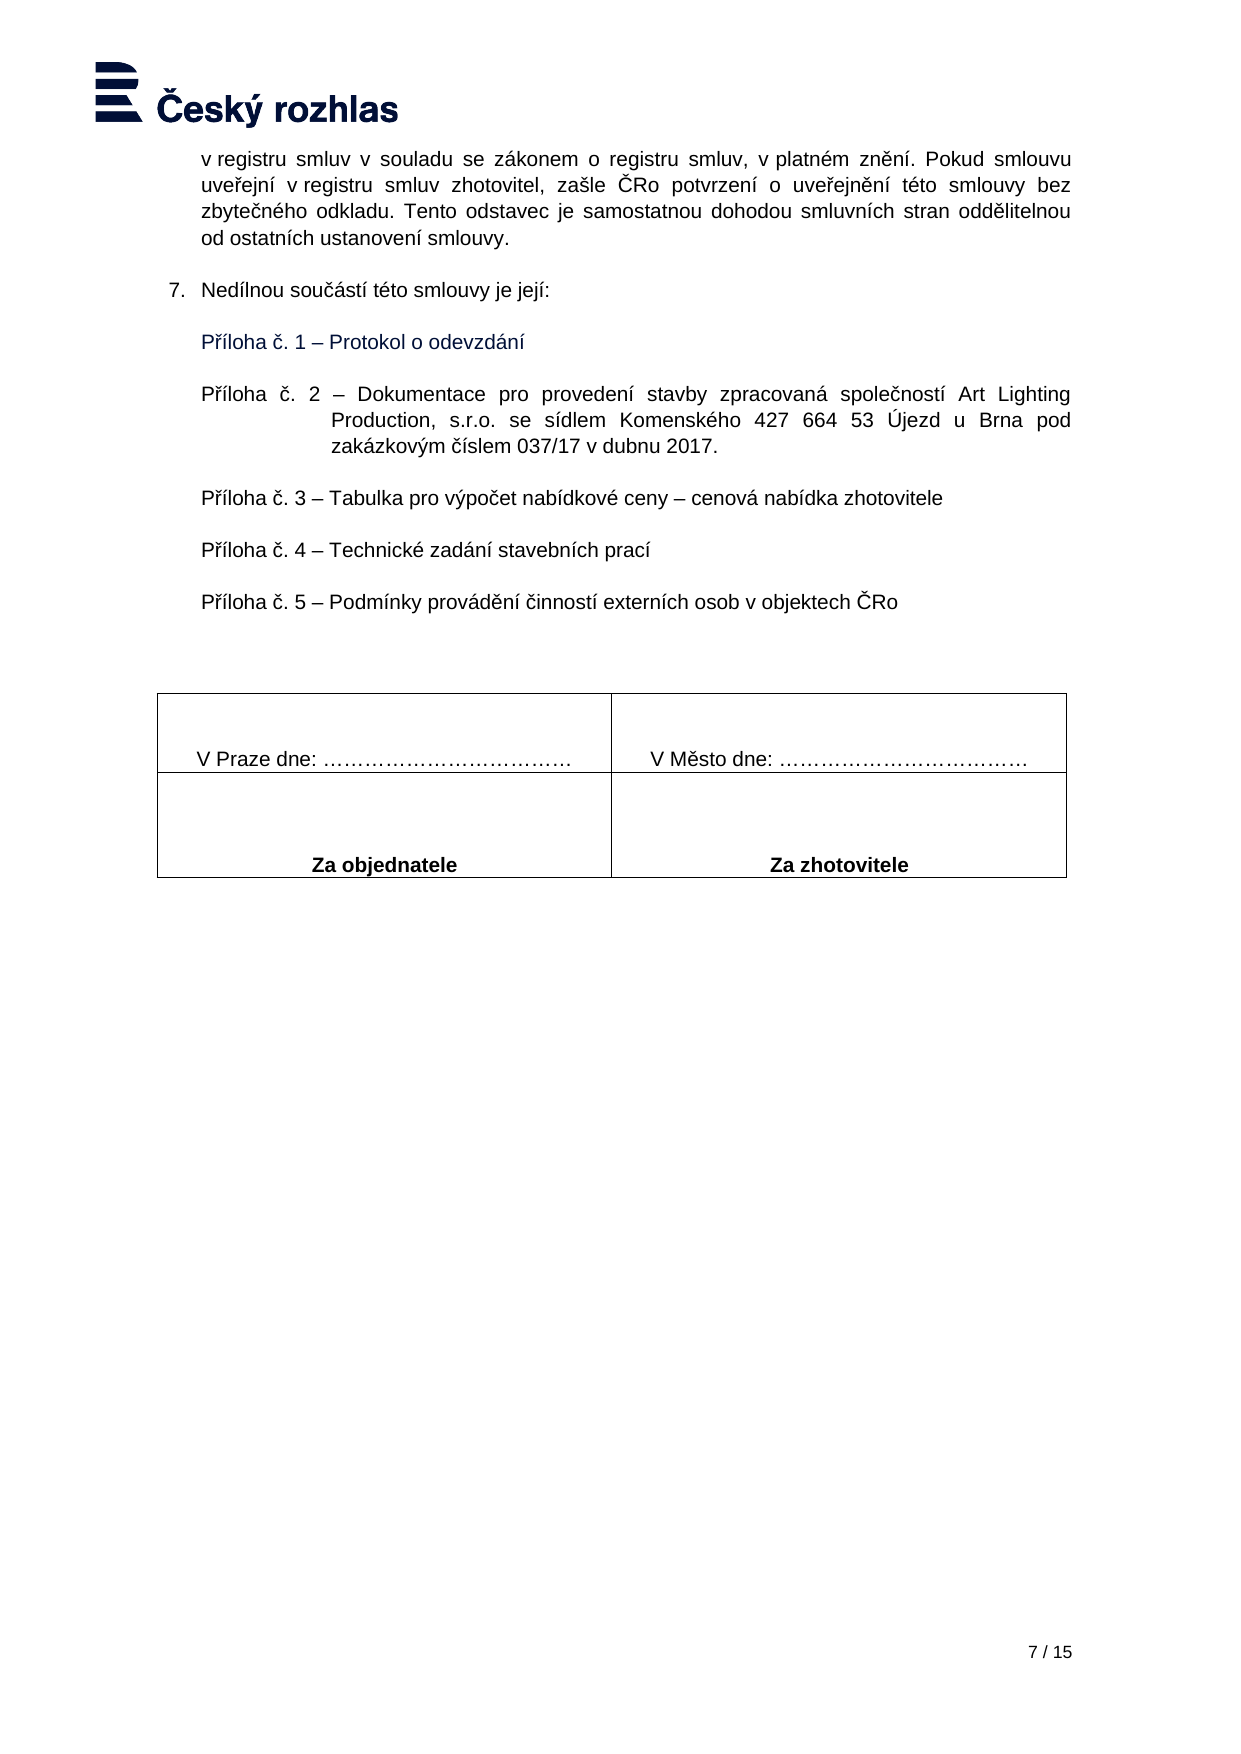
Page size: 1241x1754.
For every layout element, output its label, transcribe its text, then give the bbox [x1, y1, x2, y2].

table_cell Za zhotovitele [612, 773, 1066, 877]
list Příloha č. 3 – Tabulka pro výpočet nabídkové ceny – cenová nabídka zhotovitele [201, 484, 1072, 511]
list Příloha č. 2 – Dokumentace pro provedení stavby zpracovaná společností Art Lighting Production, s.r.o. se sídlem Komenského 427 664 53 Újezd u Brna pod zakázkovým číslem 037/17 v dubnu 2017. [201, 380, 1072, 458]
list Příloha č. 5 – Podmínky provádění činností externích osob v objektech ČRo [198, 589, 1072, 615]
text v registru smluv v souladu se zákonem o registru smluv, v platném znění. Pokud smlouvu uveřejní v registru smluv zhotovitel, zašle ČRo potvrzení o uveřejnění této smlouvy bez zbytečného odkladu. Tento odstavec je samostatnou dohodou smluvních stran oddělitelnou od ostatních ustanovení smlouvy. [201, 146, 1072, 250]
list Nedílnou součástí této smlouvy je její: [168, 276, 1072, 302]
list Příloha č. 4 – Technické zadání stavebních prací [201, 537, 1072, 563]
subtitle Příloha č. 1 – Protokol o odevzdání [168, 328, 1072, 354]
picture [95, 62, 398, 128]
table_header V Praze dne: ……………………………… [158, 694, 611, 772]
table_header V Město dne: ……………………………… [612, 694, 1066, 772]
table_cell Za objednatele [158, 773, 611, 877]
